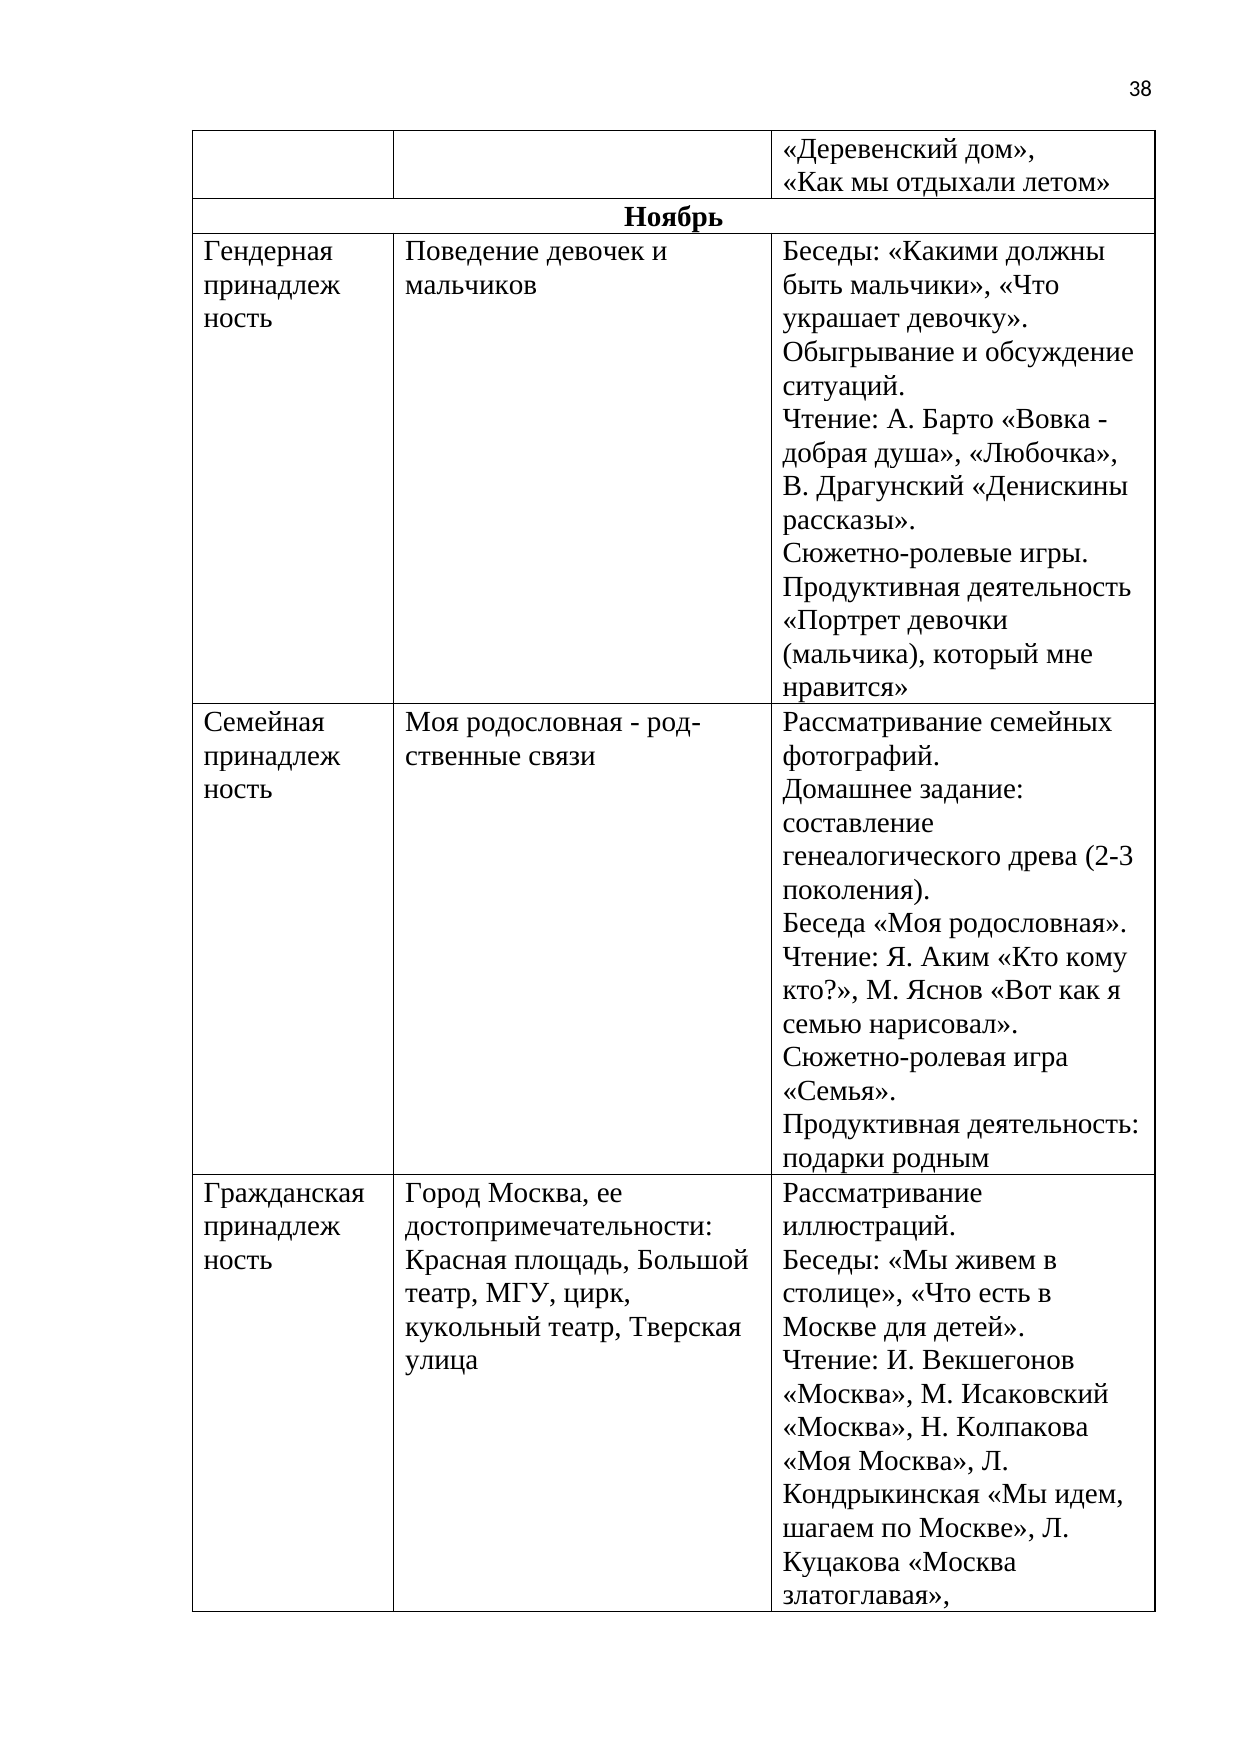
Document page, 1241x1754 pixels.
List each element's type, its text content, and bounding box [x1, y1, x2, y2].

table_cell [394, 1175, 771, 1611]
table_cell Беседы: «Какими должны быть мальчики», «Что украшает девочку». Обыгрывание и обсуждение ситуаций. Чтение: А. Барто «Вовка - добрая душа», «Любочка», В. Драгунский «Денискины рассказы». Сюжетно-ролевые игры. Продуктивная деятельность «Портрет девочки (мальчика), который мне нравится» [772, 234, 1154, 703]
table_cell Рассматривание семейных фотографий. Домашнее задание: составление генеалогического древа (2-3 поколения). Беседа «Моя родословная». Чтение: Я. Аким «Кто кому кто?», М. Яснов «Вот как я семью нарисовал». Сюжетно-ролевая игра «Семья». Продуктивная деятельность: подарки родным [772, 704, 1154, 1174]
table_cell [394, 131, 771, 198]
table_cell Ноябрь [193, 199, 1154, 232]
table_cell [193, 1175, 393, 1611]
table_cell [772, 1175, 1154, 1611]
table_cell Поведение девочек и мальчиков [394, 234, 771, 703]
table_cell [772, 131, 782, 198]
table_cell Гендерная принадлеж ность [193, 234, 393, 703]
table_cell Моя родословная - родственные связи [394, 704, 771, 1174]
table_cell Семейная принадлеж ность [193, 704, 393, 1174]
